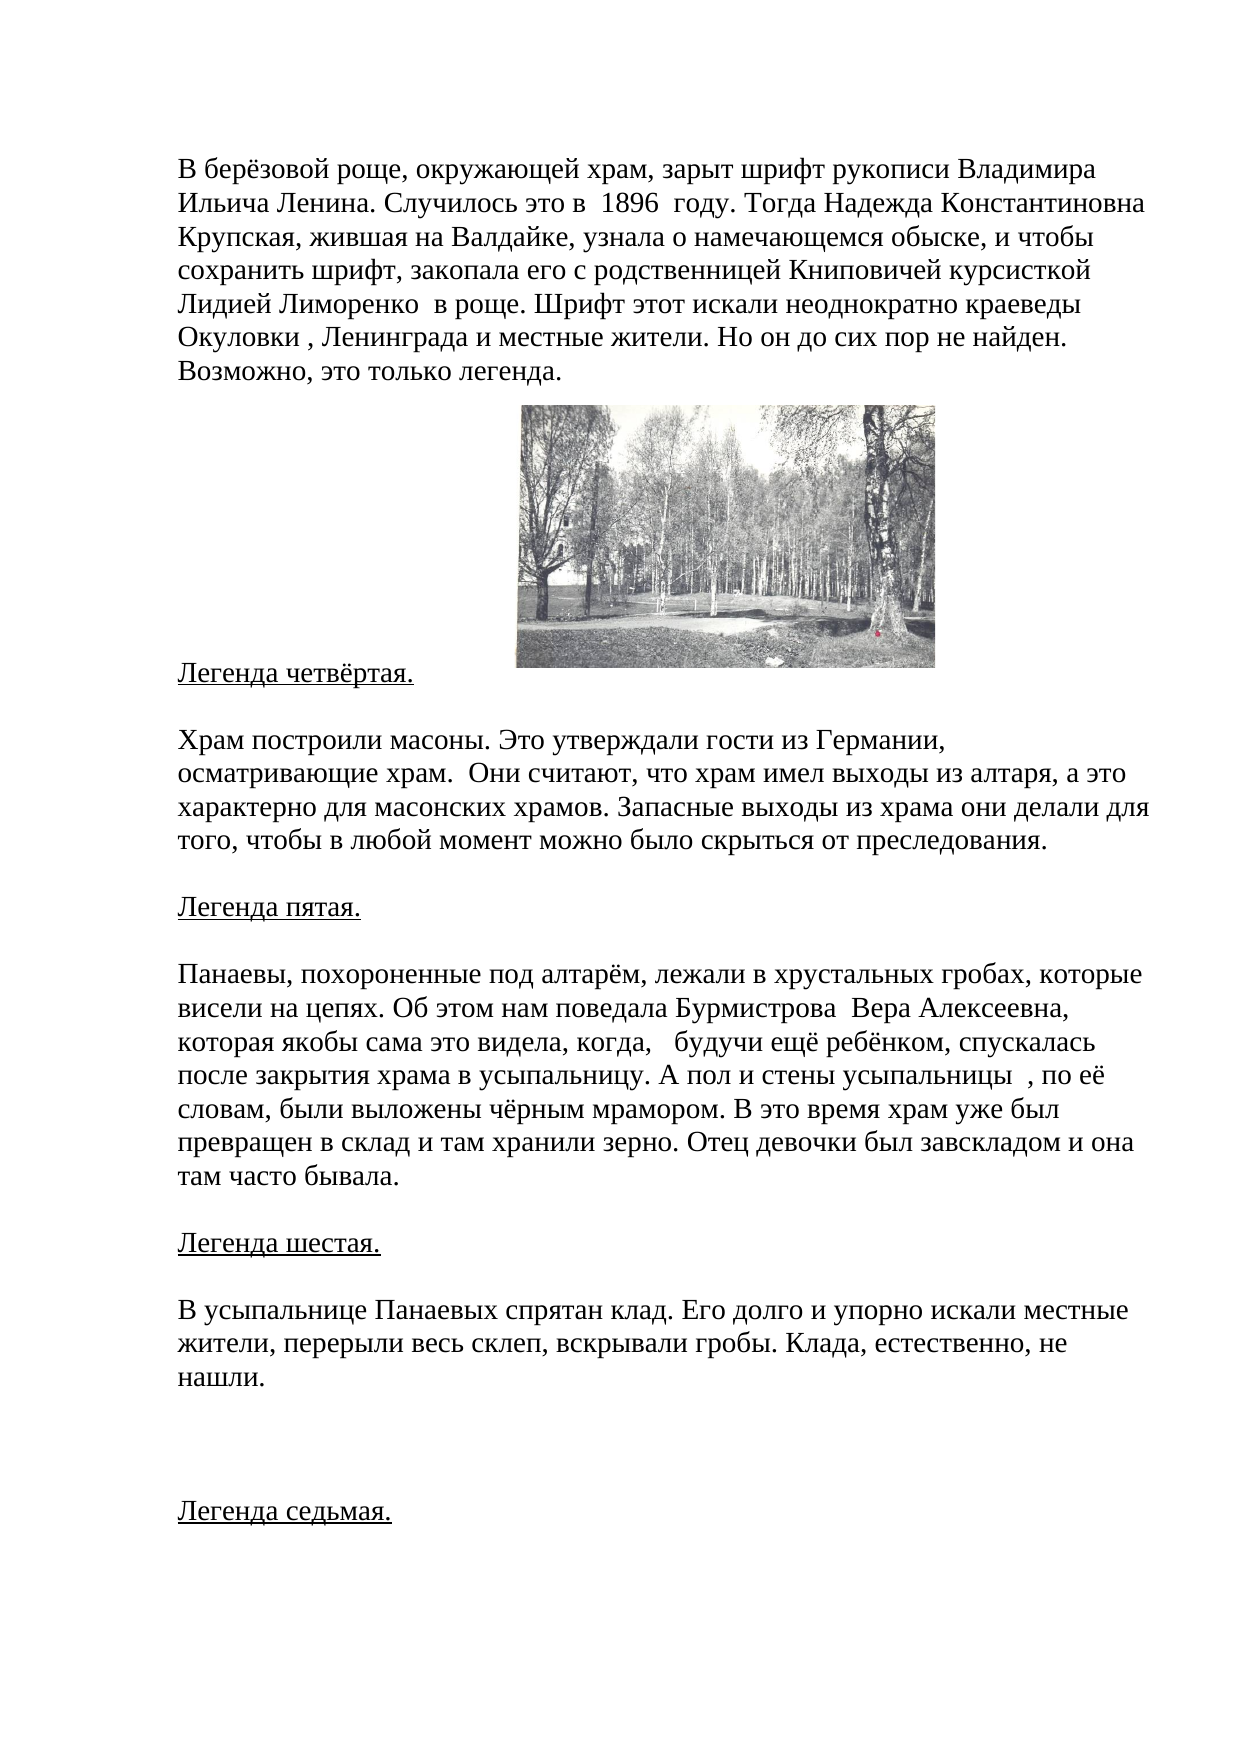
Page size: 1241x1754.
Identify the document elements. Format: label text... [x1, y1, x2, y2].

text Легенда шестая. [177, 1225, 1152, 1258]
text Панаевы, похороненные под алтарём, лежали в хрустальных гробах, которые висели на цепях. Об этом нам поведала Бурмистрова Вера Алексеевна, которая якобы сама это видела, когда, будучи ещё ребёнком, спускалась после закрытия храма в усыпальницу. А пол и стены усыпальницы , по её словам, были выложены чёрным мрамором. В это время храм уже был превращен в склад и там хранили зерно. Отец девочки был завскладом и она там часто бывала. [177, 957, 1152, 1191]
text В усыпальнице Панаевых спрятан клад. Его долго и упорно искали местные жители, перерыли весь склеп, вскрывали гробы. Клада, естественно, не нашли. [177, 1292, 1152, 1393]
text Легенда пятая. [177, 889, 1152, 923]
text В берёзовой роще, окружающей храм, зарыт шрифт рукописи Владимира Ильича Ленина. Случилось это в 1896 году. Тогда Надежда Константиновна Крупская, жившая на Валдайке, узнала о намечающемся обыске, и чтобы сохранить шрифт, закопала его с родственницей Книповичей курсисткой Лидией Лиморенко в роще. Шрифт этот искали неоднократно краеведы Окуловки , Ленинграда и местные жители. Но он до сих пор не найден. Возможно, это только легенда. [177, 152, 1152, 386]
text Легенда четвёртая. [177, 655, 1152, 688]
picture [514, 405, 936, 655]
text Храм построили масоны. Это утверждали гости из Германии, осматривающие храм. Они считают, что храм имел выходы из алтаря, а это характерно для масонских храмов. Запасные выходы из храма они делали для того, чтобы в любой момент можно было скрыться от преследования. [177, 722, 1152, 856]
text Легенда седьмая. [177, 1493, 1152, 1527]
